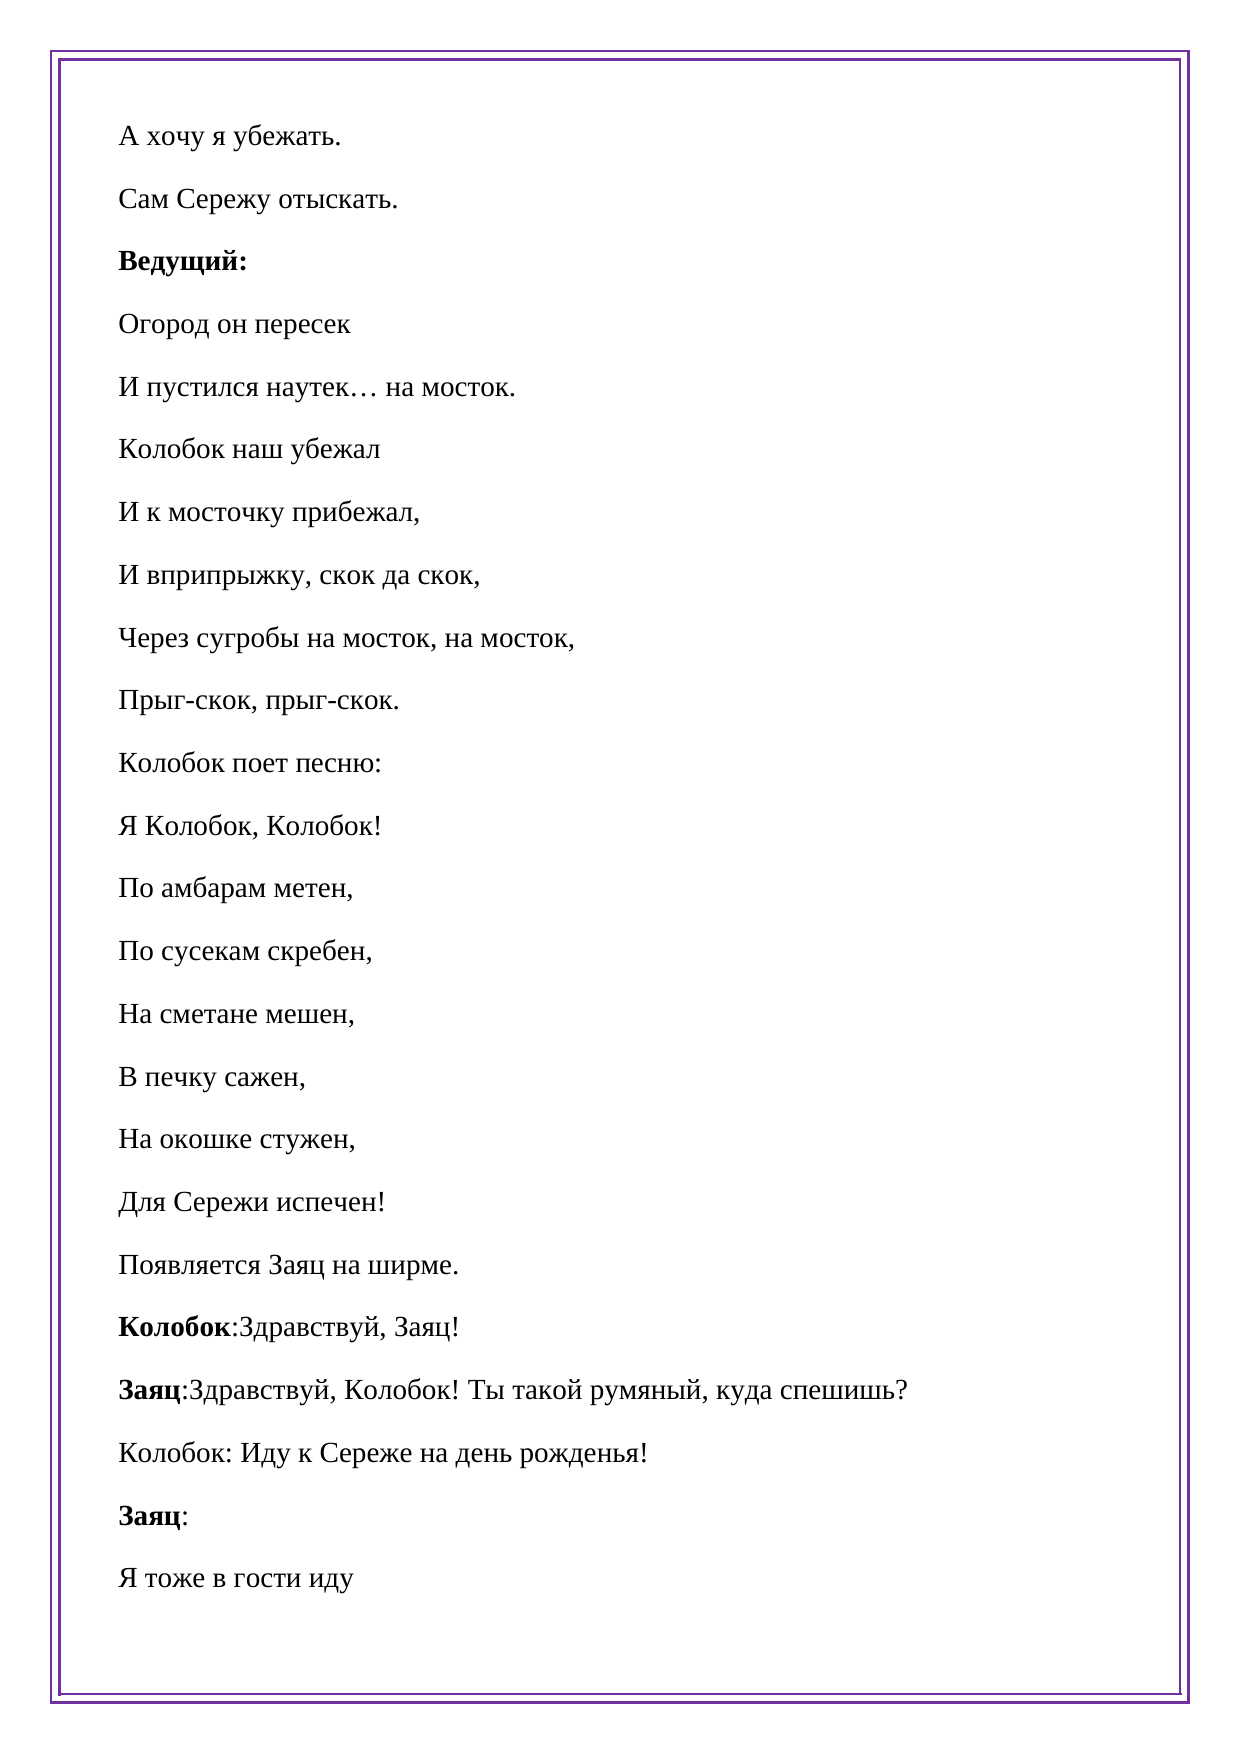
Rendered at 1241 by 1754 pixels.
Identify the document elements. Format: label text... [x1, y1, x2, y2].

text На окошке стужен, [118, 1121, 1137, 1155]
text И пустился наутек… на мосток. [118, 369, 1137, 402]
text Сам Сережу отыскать. [118, 181, 1137, 214]
text В печку сажен, [118, 1059, 1137, 1092]
text Ведущий: [118, 243, 1137, 277]
text Колобок поет песню: [118, 745, 1137, 779]
text По амбарам метен, [118, 871, 1137, 904]
text Огород он пересек [118, 306, 1137, 340]
text Через сугробы на мосток, на мосток, [118, 620, 1137, 653]
text Колобок наш убежал [118, 432, 1137, 465]
text Я тоже в гости иду [118, 1560, 1137, 1594]
text Заяц: [118, 1498, 1137, 1531]
text Появляется Заяц на ширме. [118, 1247, 1137, 1280]
text А хочу я убежать. [118, 118, 1137, 152]
text По сусекам скребен, [118, 933, 1137, 967]
text На сметане мешен, [118, 996, 1137, 1029]
text Колобок: Иду к Сереже на день рожденья! [118, 1435, 1137, 1468]
text Заяц:Здравствуй, Колобок! Ты такой румяный, куда спешишь? [118, 1372, 1137, 1406]
text Колобок:Здравствуй, Заяц! [118, 1309, 1137, 1343]
text И к мосточку прибежал, [118, 494, 1137, 528]
text И вприпрыжку, скок да скок, [118, 557, 1137, 591]
text Для Сережи испечен! [118, 1184, 1137, 1218]
text Прыг-скок, прыг-скок. [118, 682, 1137, 716]
text Я Колобок, Колобок! [118, 808, 1137, 841]
